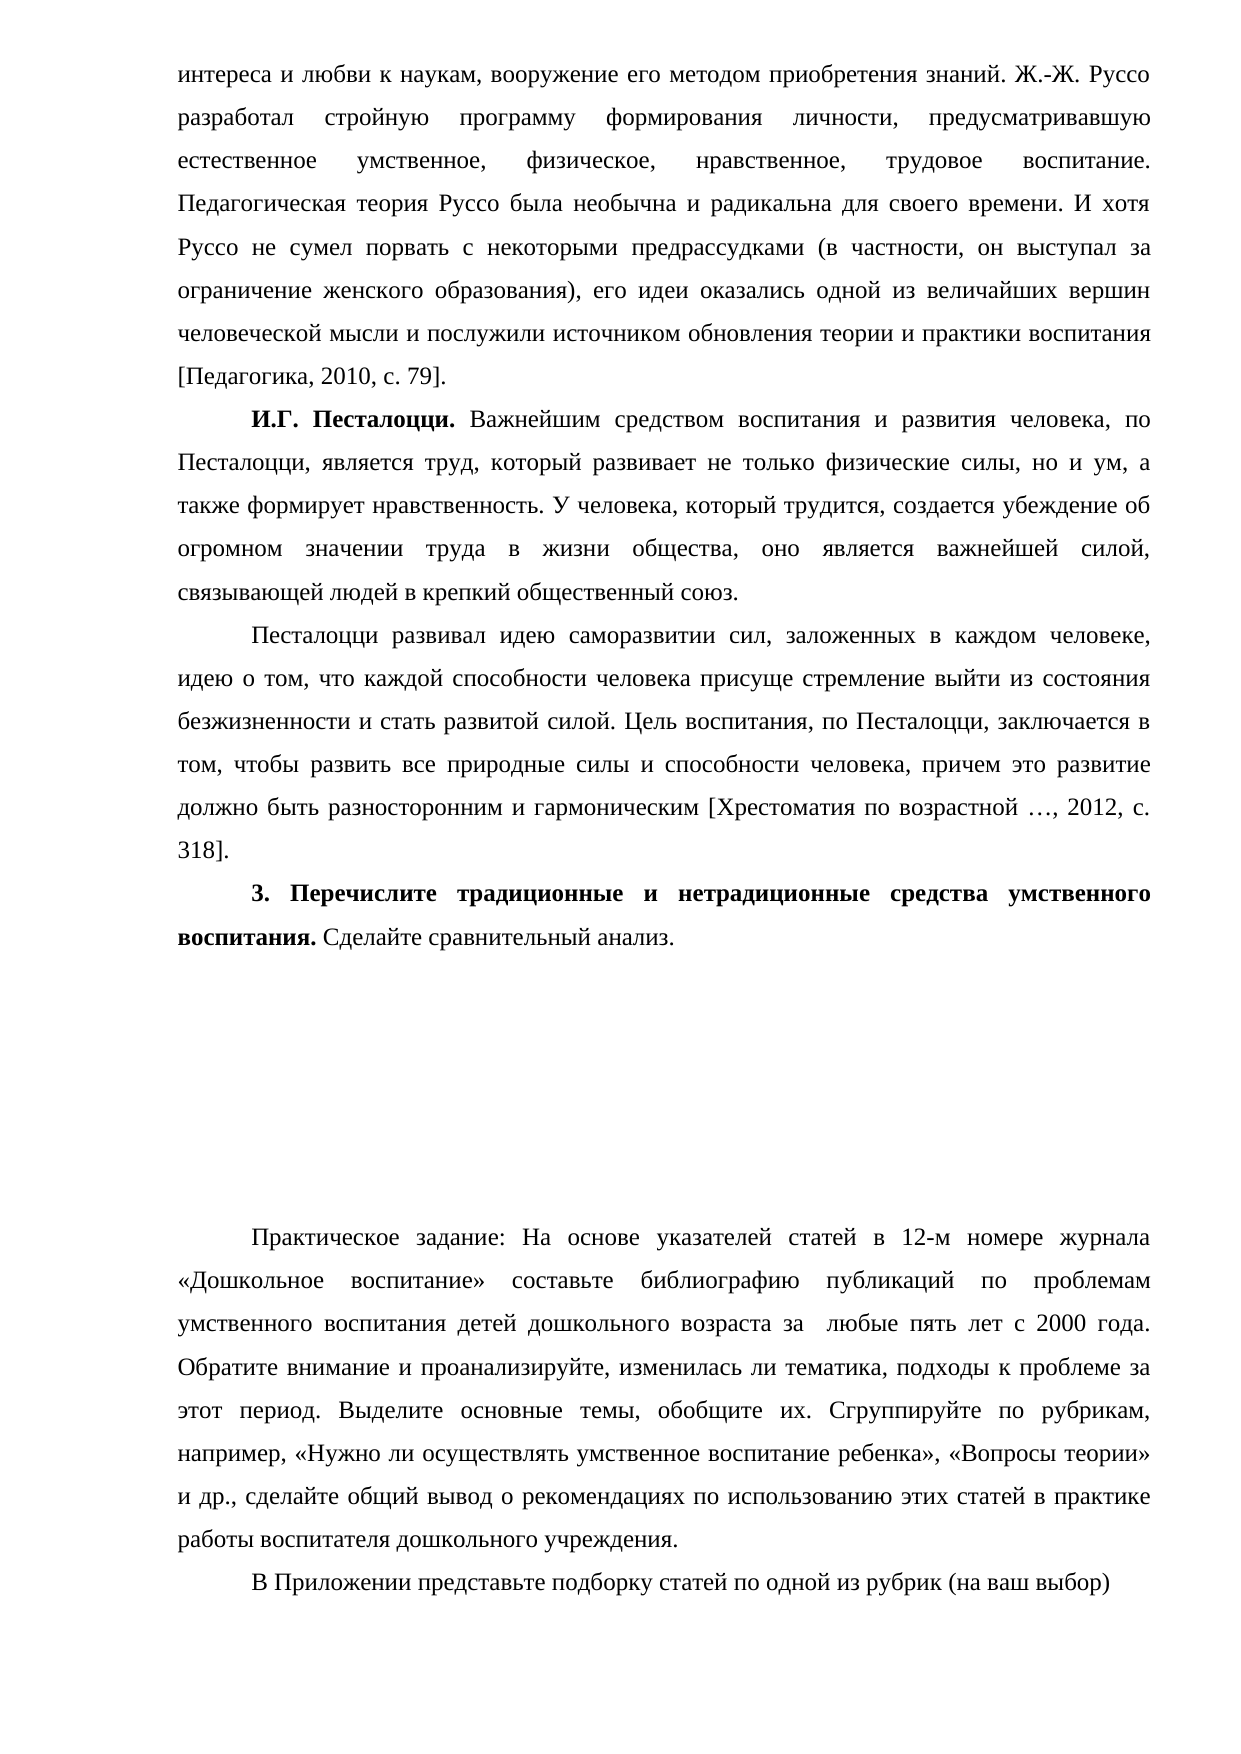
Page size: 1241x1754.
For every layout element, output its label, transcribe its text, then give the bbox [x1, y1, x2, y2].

list 3. Перечислите традиционные и нетрадиционные средства умственного воспитания. Сделайте сравнительный анализ. [177, 878, 1152, 950]
text И.Г. Песталоцци. Важнейшим средством воспитания и развития человека, по Песталоцци, является труд, который развивает не только физические силы, но и ум, а также формирует нравственность. У человека, который трудится, создается убеждение об огромном значении труда в жизни общества, оно является важнейшей силой, связывающей людей в крепкий общественный союз. [177, 404, 1152, 605]
list В Приложении представьте подборку статей по одной из рубрик (на ваш выбор) [177, 1567, 1152, 1596]
text Песталоцци развивал идею саморазвитии сил, заложенных в каждом человеке, идею о том, что каждой способности человека присуще стремление выйти из состояния безжизненности и стать развитой силой. Цель воспитания, по Песталоцци, заключается в том, чтобы развить все природные силы и способности человека, причем это развитие должно быть разносторонним и гармоническим [Хрестоматия по возрастной …, 2012, с. 318]. [177, 620, 1152, 864]
list Практическое задание: На основе указателей статей в 12-м номере журнала «Дошкольное воспитание» составьте библиографию публикаций по проблемам умственного воспитания детей дошкольного возраста за любые пять лет с 2000 года. Обратите внимание и проанализируйте, изменилась ли тематика, подходы к проблеме за этот период. Выделите основные темы, обобщите их. Сгруппируйте по рубрикам, например, «Нужно ли осуществлять умственное воспитание ребенка», «Вопросы теории» и др., сделайте общий вывод о рекомендациях по использованию этих статей в практике работы воспитателя дошкольного учреждения. [177, 1222, 1152, 1553]
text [177, 59, 1152, 390]
